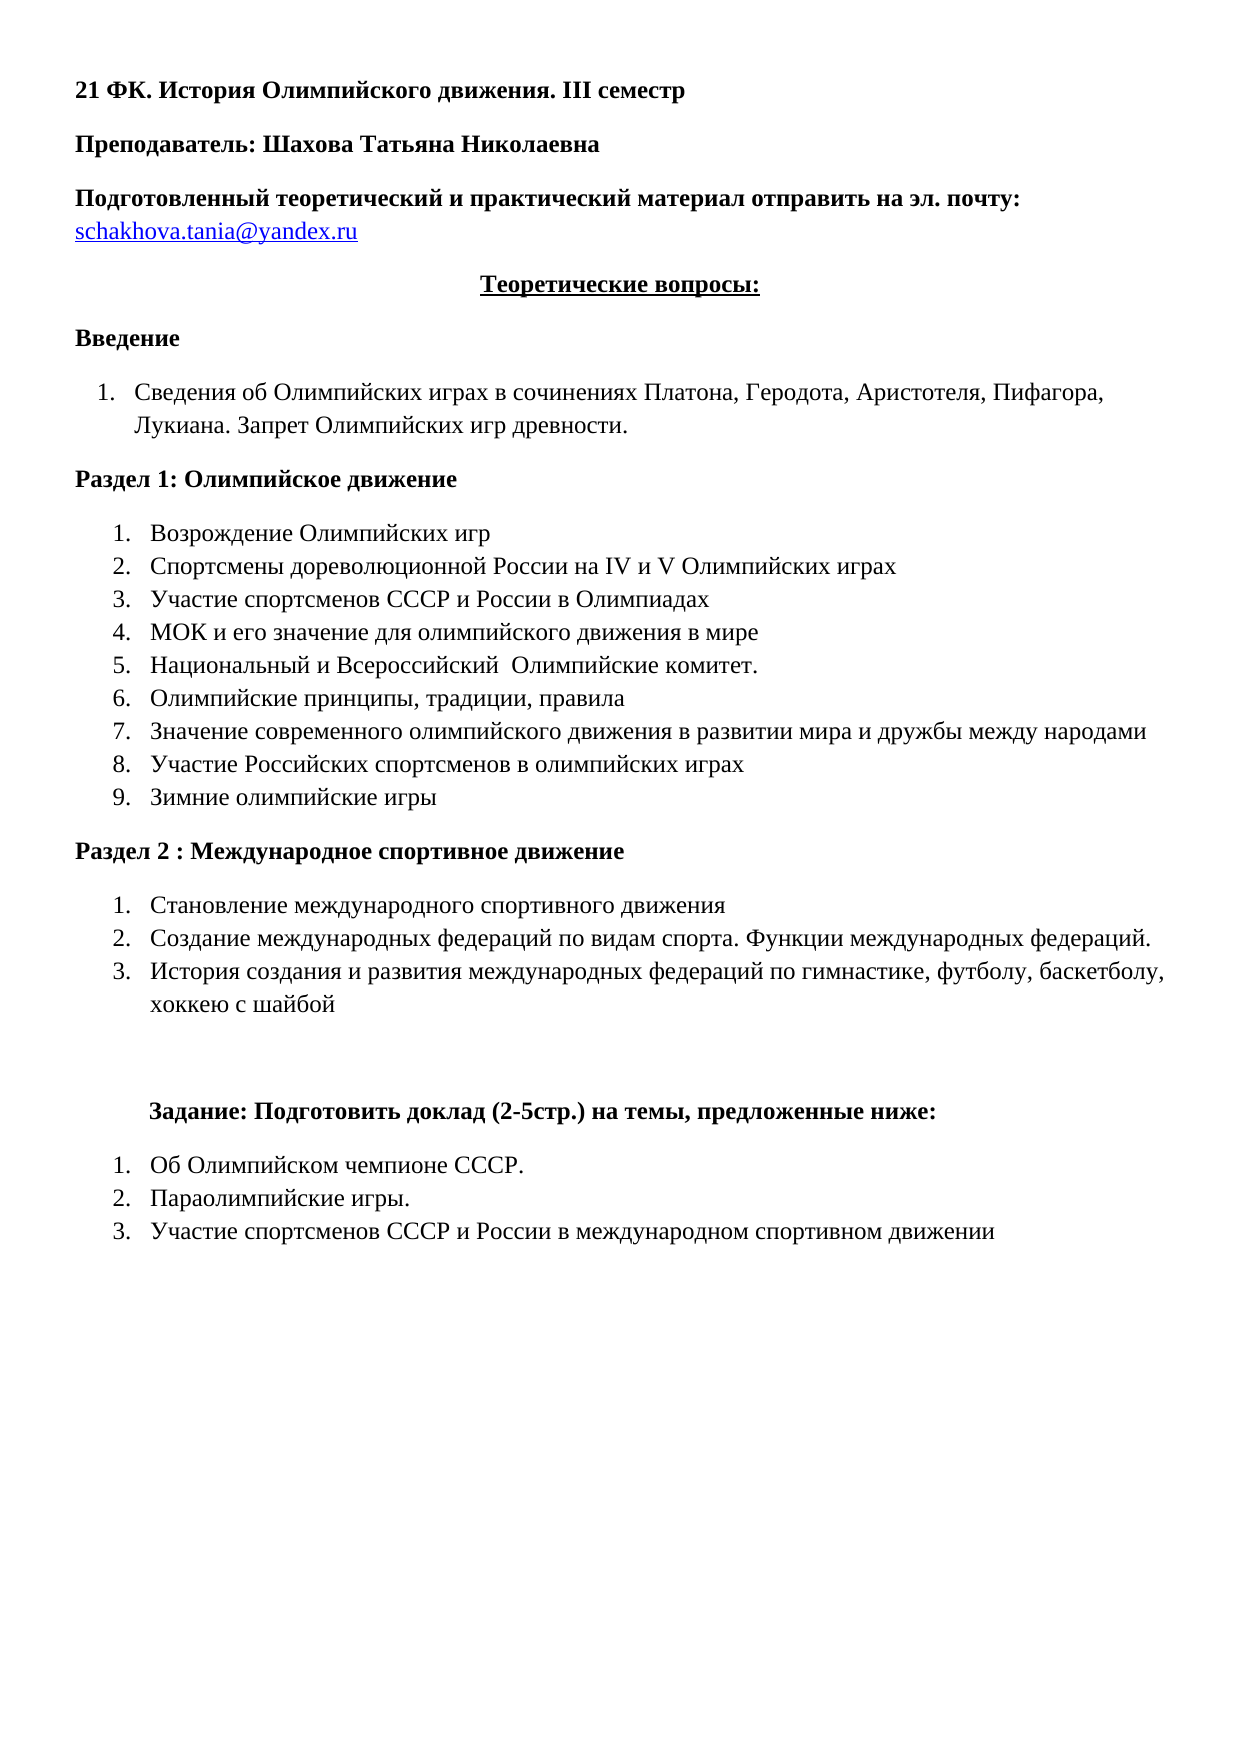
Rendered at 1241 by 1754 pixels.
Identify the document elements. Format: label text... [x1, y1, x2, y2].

list Спортсмены дореволюционной России на IV и V Олимпийских играх [112, 551, 1165, 580]
list Олимпийские принципы, традиции, правила [112, 683, 1165, 712]
text Задание: Подготовить доклад (2-5стр.) на темы, предложенные ниже: [75, 1096, 1165, 1125]
text 21 ФК. История Олимпийского движения. III семестр [75, 75, 1165, 104]
text Преподаватель: Шахова Татьяна Николаевна [75, 129, 1165, 158]
list Зимние олимпийские игры [112, 782, 1165, 811]
list Параолимпийские игры. [112, 1183, 1165, 1212]
list Участие спортсменов СССР и России в Олимпиадах [112, 584, 1165, 613]
list Сведения об Олимпийских играх в сочинениях Платона, Геродота, Аристотеля, Пифагора, Лукиана. Запрет Олимпийских игр древности. [97, 377, 1165, 439]
list Национальный и Всероссийский Олимпийские комитет. [112, 650, 1165, 679]
list Участие спортсменов СССР и России в международном спортивном движении [112, 1216, 1165, 1244]
list Об Олимпийском чемпионе СССР. [112, 1150, 1165, 1178]
list Становление международного спортивного движения [112, 890, 1165, 919]
list Значение современного олимпийского движения в развитии мира и дружбы между народами [112, 716, 1165, 745]
text Раздел 1: Олимпийское движение [75, 464, 1165, 493]
list МОК и его значение для олимпийского движения в мире [112, 617, 1165, 646]
text Подготовленный теоретический и практический материал отправить на эл. почту: schakhova.tania@yandex.ru [75, 183, 1165, 244]
list Создание международных федераций по видам спорта. Функции международных федераций. [112, 923, 1165, 952]
list Участие Российских спортсменов в олимпийских играх [112, 749, 1165, 778]
text Введение [75, 323, 1165, 352]
list Возрождение Олимпийских игр [112, 518, 1165, 547]
text Раздел 2 : Международное спортивное движение [75, 836, 1165, 865]
list История создания и развития международных федераций по гимнастике, футболу, баскетболу, хоккею с шайбой [112, 956, 1165, 1018]
text Теоретические вопросы: [75, 269, 1165, 298]
